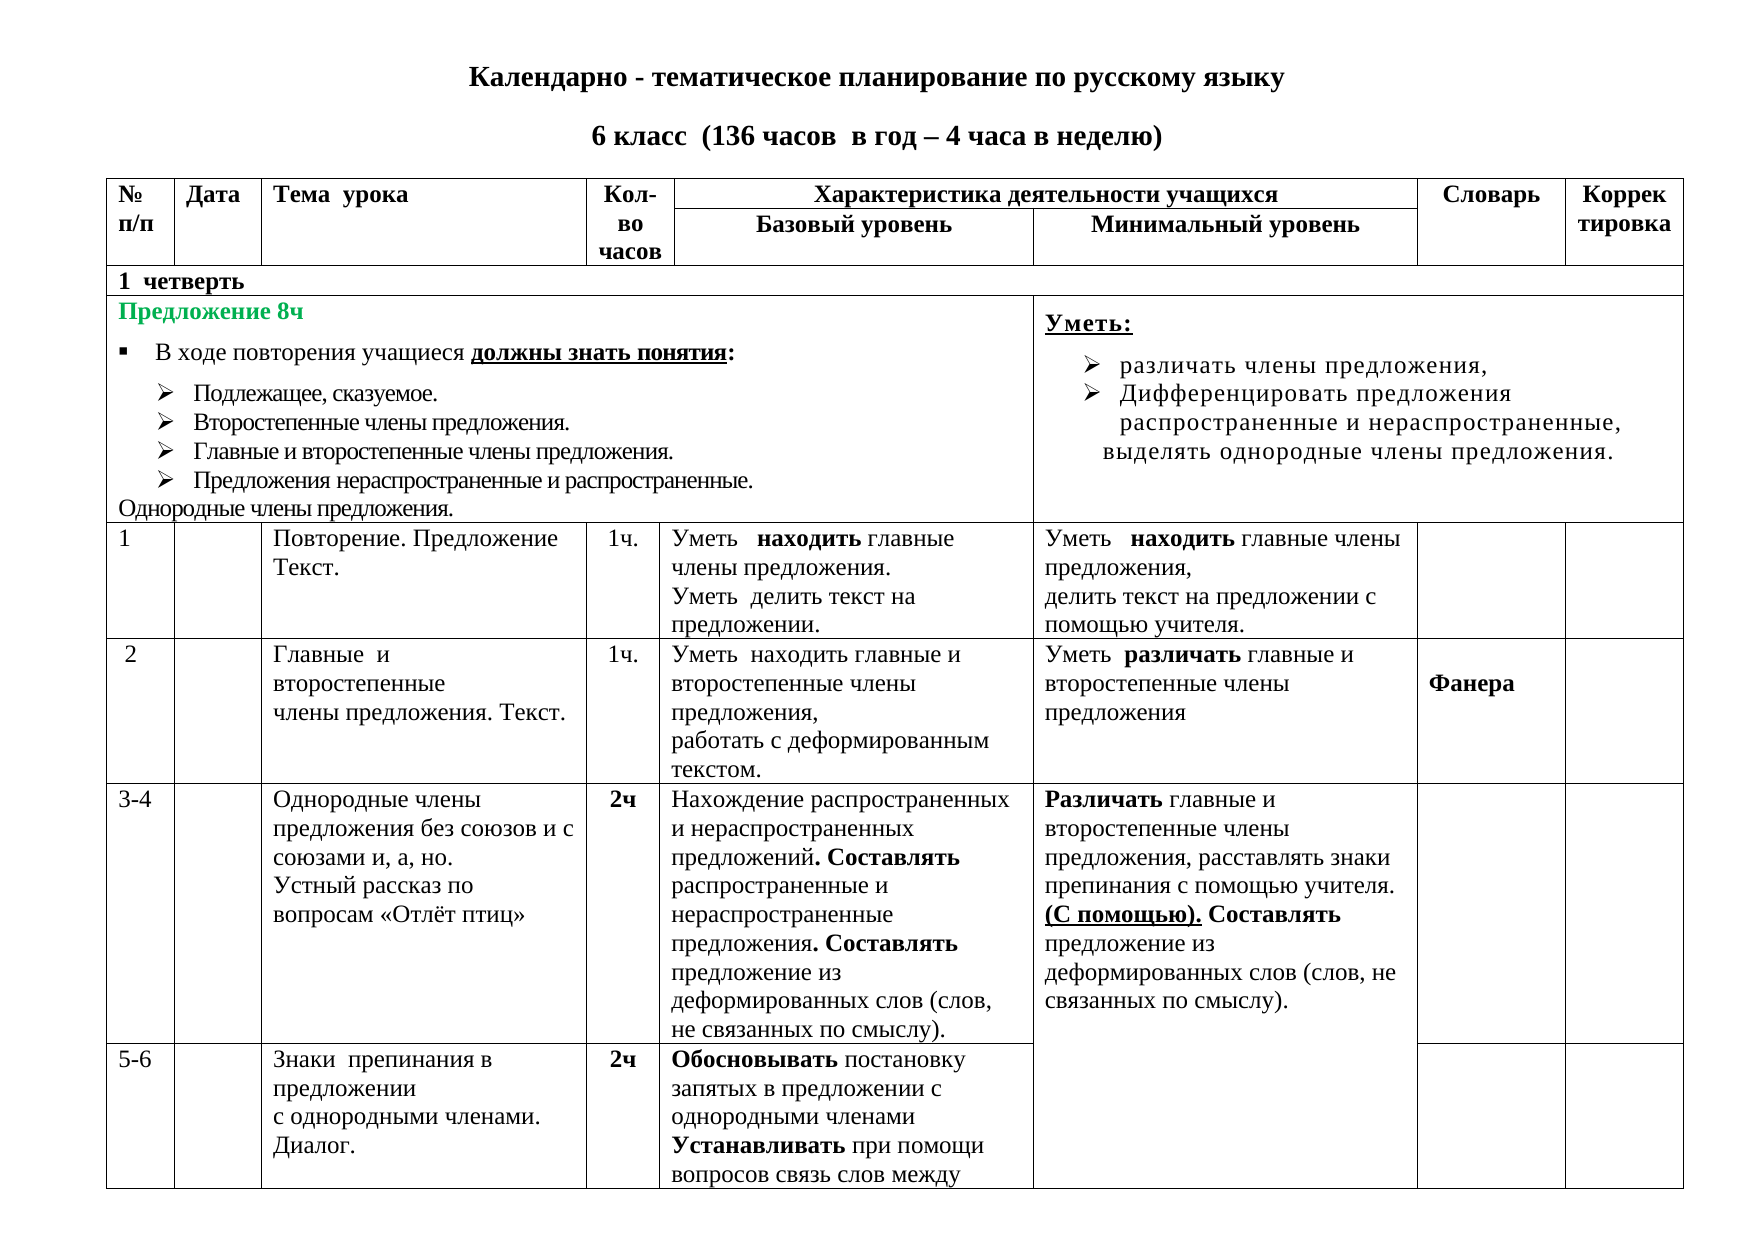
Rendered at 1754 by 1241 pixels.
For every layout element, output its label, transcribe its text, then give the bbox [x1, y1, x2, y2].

table_cell 2ч [587, 1044, 659, 1188]
table_cell [1566, 523, 1683, 638]
table_header Корректировка [1566, 179, 1683, 265]
table_cell Уметь находить главные и второстепенные члены предложения, работать с деформированным текстом. [660, 639, 1033, 783]
table_cell 2ч [587, 784, 659, 1043]
table_cell [1418, 784, 1565, 1043]
table_cell 3-4 [107, 784, 174, 1043]
table_cell [175, 784, 261, 1043]
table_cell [660, 1044, 1033, 1188]
table_header Дата [175, 179, 261, 265]
table_cell Фанера [1418, 639, 1565, 783]
table_header Характеристика деятельности учащихся [675, 179, 1417, 208]
table_cell Однородные члены предложения без союзов и с союзами и, а, но. Устный рассказ по вопросам «Отлёт птиц» [262, 784, 586, 1043]
table_cell [1566, 1044, 1683, 1188]
table_cell [1566, 639, 1683, 783]
table_header Кол-во часов [587, 179, 674, 265]
table_cell [175, 639, 261, 783]
table_cell Минимальный уровень [1034, 209, 1417, 265]
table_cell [262, 1044, 586, 1188]
table_cell 2 [107, 639, 174, 783]
table_cell 5-6 [107, 1044, 174, 1188]
table_cell Базовый уровень [675, 209, 1033, 265]
table_cell Главные и второстепенные члены предложения. Текст. [262, 639, 586, 783]
table_cell Уметь находить главные члены предложения, делить текст на предложении с помощью учителя. [1034, 523, 1417, 638]
table_cell Предложение 8ч В ходе повторения учащиеся должны знать понятия: Подлежащее, сказуемое. Второстепенные члены предложения. Главные и второстепенные члены предложения. Предложения нераспространенные и распространенные. Однородные члены предложения. [107, 296, 1033, 522]
table_cell [175, 523, 261, 638]
table_cell Различать главные и второстепенные члены предложения, расставлять знаки препинания с помощью учителя. (С помощью). Составлять предложение из деформированных слов (слов, не связанных по смыслу). [1034, 784, 1417, 1188]
table_cell [1566, 784, 1683, 1043]
text Календарно - тематическое планирование по русскому языку [118, 59, 1636, 93]
text 6 класс (136 часов в год – 4 часа в неделю) [118, 118, 1636, 152]
table_cell 1 четверть [107, 266, 1683, 295]
table_header № п/п [107, 179, 174, 265]
table_cell [1418, 1044, 1565, 1188]
table_cell Нахождение распространенных и нераспространенных предложений. Составлять распространенные и нераспространенные предложения. Составлять предложение из деформированных слов (слов, не связанных по смыслу). [660, 784, 1033, 1043]
table_cell 1ч. [587, 523, 659, 638]
table_cell Уметь находить главные члены предложения. Уметь делить текст на предложении. [660, 523, 1033, 638]
table_cell 1 [107, 523, 174, 638]
table_cell [1418, 523, 1565, 638]
table_cell Уметь различать главные и второстепенные члены предложения [1034, 639, 1417, 783]
table_cell 1ч. [587, 639, 659, 783]
table_cell [175, 1044, 261, 1188]
table_cell Уметь: различать члены предложения, Дифференцировать предложения распространенные и нераспространенные, выделять однородные члены предложения. [1034, 296, 1683, 522]
table_cell Повторение. Предложение Текст. [262, 523, 586, 638]
table_header Словарь [1418, 179, 1565, 265]
table_header Тема урока [262, 179, 586, 265]
